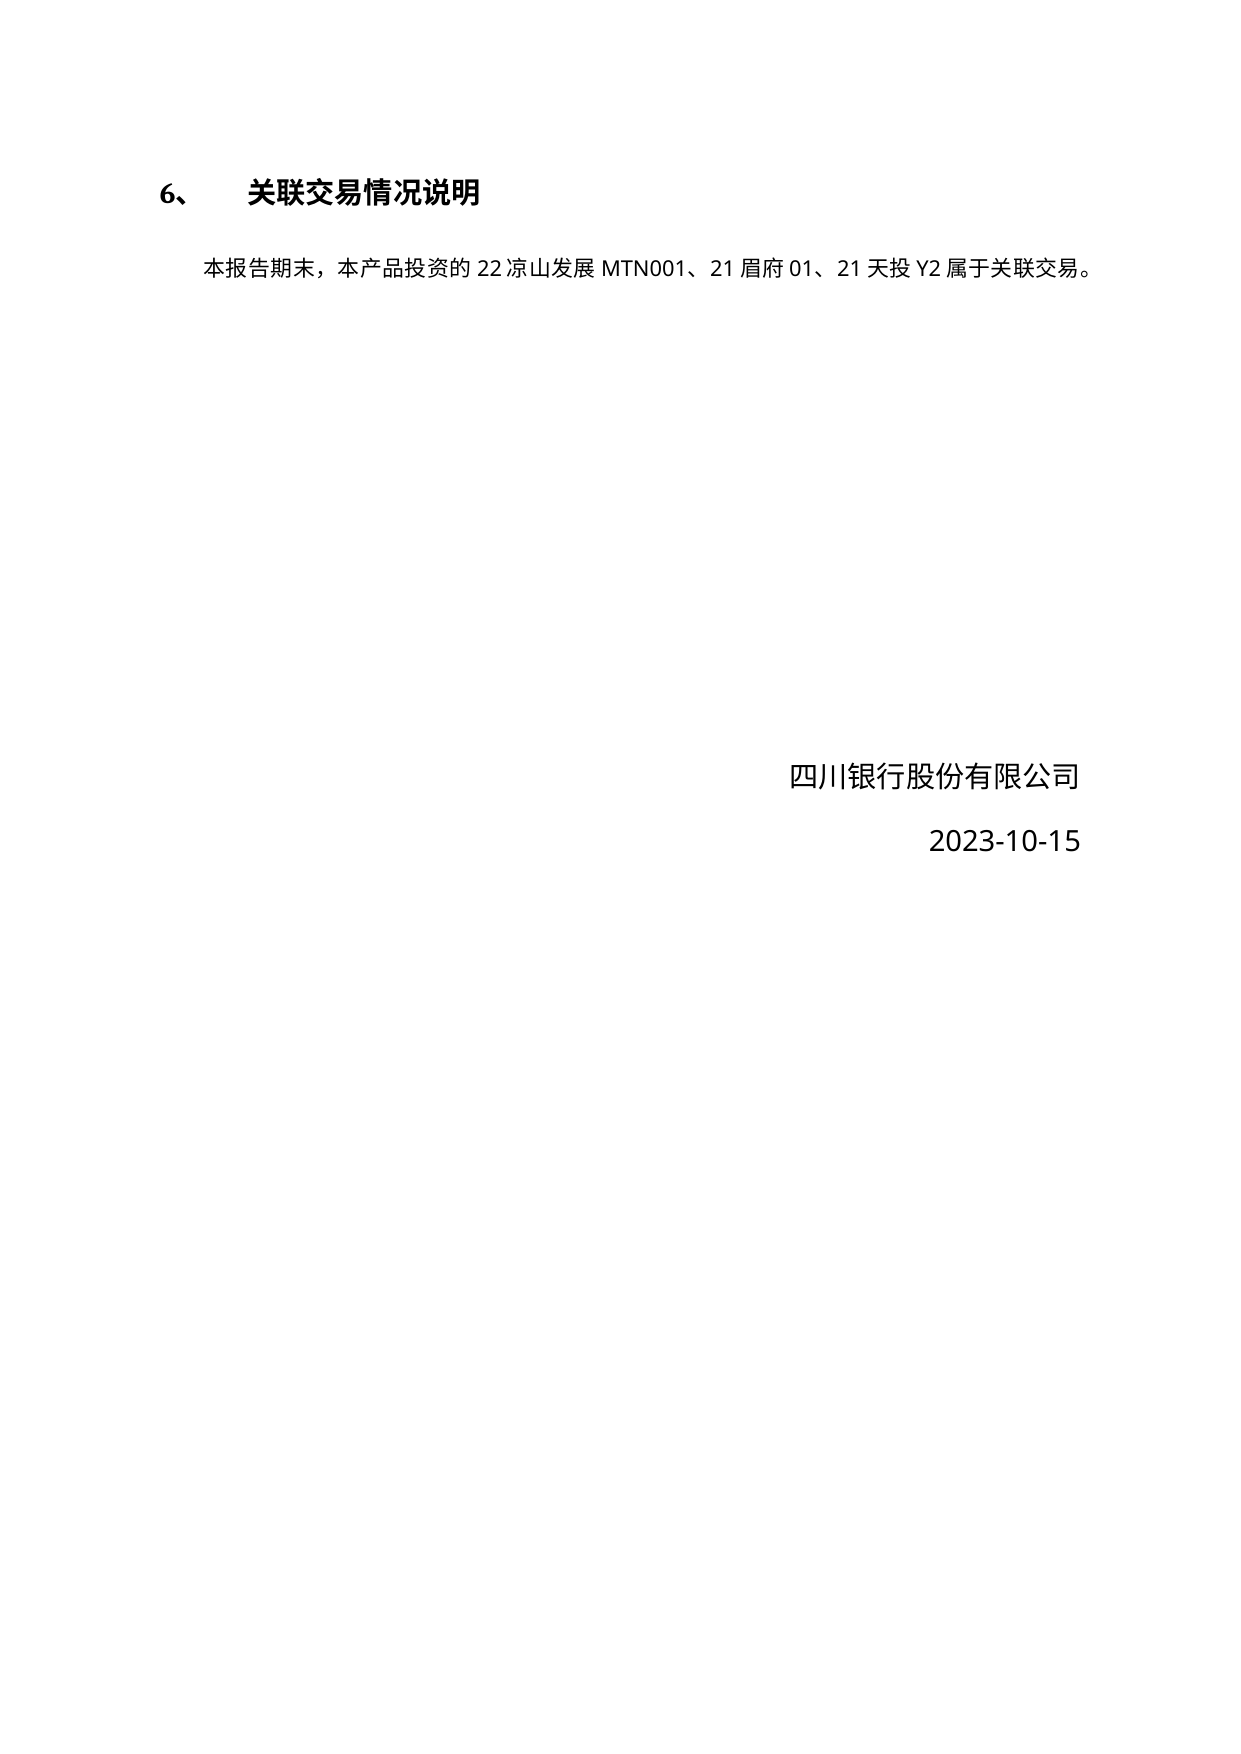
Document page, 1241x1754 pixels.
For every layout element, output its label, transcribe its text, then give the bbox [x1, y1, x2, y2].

subtitle 本报告期末，本产品投资的22凉山发展MTN001、21眉府01、21天投Y2属于关联交易。 [159, 250, 1081, 395]
title 关联交易情况说明 [159, 158, 1081, 223]
text 2023-10-15 [159, 808, 1081, 873]
text 四川银行股份有限公司 [159, 743, 1081, 808]
